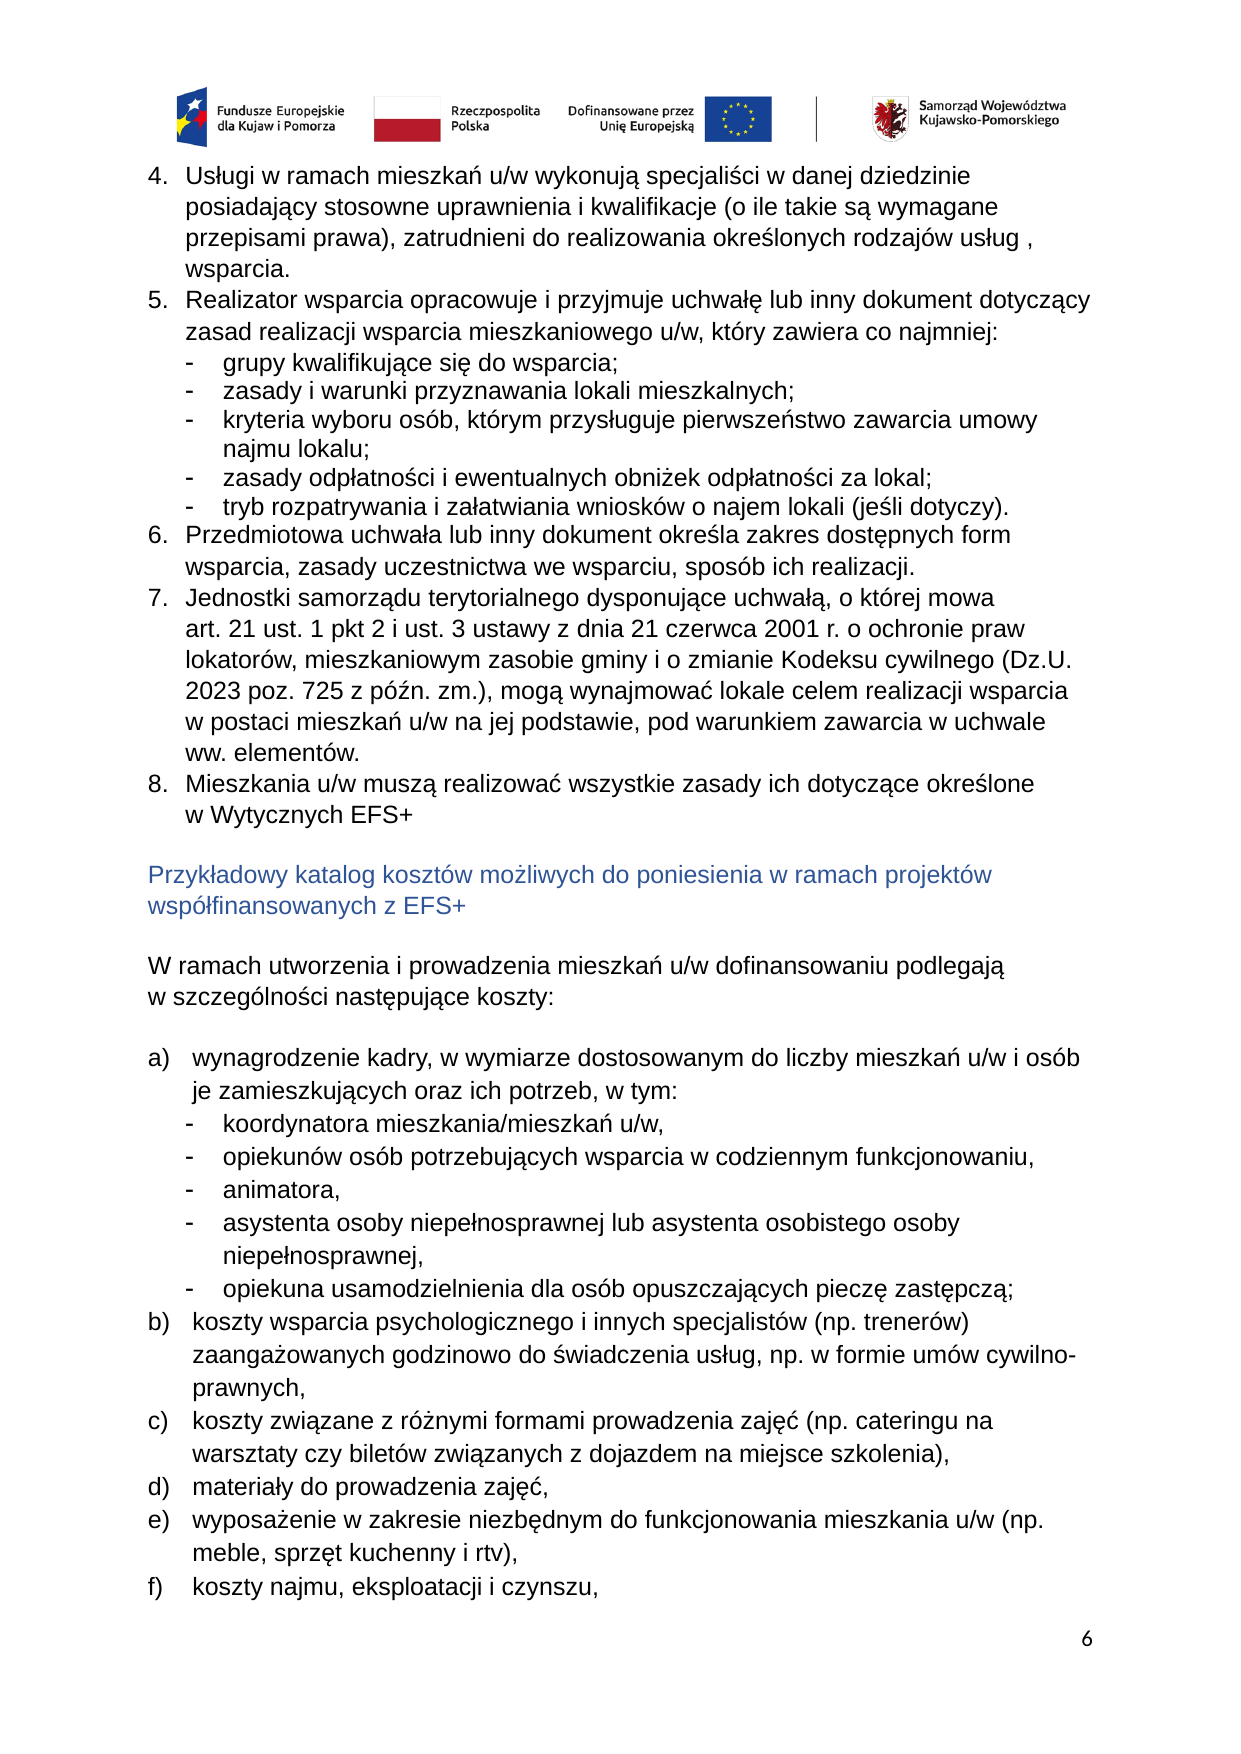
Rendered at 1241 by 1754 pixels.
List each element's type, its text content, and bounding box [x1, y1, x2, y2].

list wynagrodzenie kadry, w wymiarze dostosowanym do liczby mieszkań u/w i osób je zamieszkujących oraz ich potrzeb, w tym: [148, 1043, 1093, 1104]
list koszty najmu, eksploatacji i czynszu, [148, 1571, 1093, 1600]
list Jednostki samorządu terytorialnego dysponujące uchwałą, o której mowa art. 21 ust. 1 pkt 2 i ust. 3 ustawy z dnia 21 czerwca 2001 r. o ochronie praw lokatorów, mieszkaniowym zasobie gminy i o zmianie Kodeksu cywilnego (Dz.U. 2023 poz. 725 z późn. zm.), mogą wynajmować lokale celem realizacji wsparcia w postaci mieszkań u/w na jej podstawie, pod warunkiem zawarcia w uchwale ww. elementów. [148, 583, 1093, 767]
list koordynatora mieszkania/mieszkań u/w, [185, 1109, 1093, 1137]
picture [147, 73, 1093, 162]
list Realizator wsparcia opracowuje i przyjmuje uchwałę lub inny dokument dotyczący zasad realizacji wsparcia mieszkaniowego u/w, który zawiera co najmniej: [148, 285, 1093, 345]
list Mieszkania u/w muszą realizować wszystkie zasady ich dotyczące określone w Wytycznych EFS+ [148, 769, 1093, 829]
list grupy kwalifikujące się do wsparcia; [185, 347, 1093, 376]
list Usługi w ramach mieszkań u/w wykonują specjaliści w danej dziedzinie posiadający stosowne uprawnienia i kwalifikacje (o ile takie są wymagane przepisami prawa), zatrudnieni do realizowania określonych rodzajów usług , wsparcia. [148, 162, 1093, 283]
list materiały do prowadzenia zajęć, [148, 1472, 1093, 1501]
subtitle Przykładowy katalog kosztów możliwych do poniesienia w ramach projektów współfinansowanych z EFS+ [148, 860, 1093, 920]
list opiekunów osób potrzebujących wsparcia w codziennym funkcjonowaniu, [185, 1142, 1093, 1171]
list koszty związane z różnymi formami prowadzenia zajęć (np. cateringu na warsztaty czy biletów związanych z dojazdem na miejsce szkolenia), [148, 1406, 1093, 1468]
list koszty wsparcia psychologicznego i innych specjalistów (np. trenerów) zaangażowanych godzinowo do świadczenia usług, np. w formie umów cywilno-prawnych, [148, 1307, 1093, 1402]
list zasady i warunki przyznawania lokali mieszkalnych; [185, 376, 1093, 405]
list opiekuna usamodzielnienia dla osób opuszczających pieczę zastępczą; [185, 1274, 1093, 1303]
list zasady odpłatności i ewentualnych obniżek odpłatności za lokal; [185, 463, 1093, 492]
list wyposażenie w zakresie niezbędnym do funkcjonowania mieszkania u/w (np. meble, sprzęt kuchenny i rtv), [148, 1505, 1093, 1567]
list kryteria wyboru osób, którym przysługuje pierwszeństwo zawarcia umowy najmu lokalu; [185, 405, 1093, 463]
list tryb rozpatrywania i załatwiania wniosków o najem lokali (jeśli dotyczy). [185, 492, 1093, 521]
list Przedmiotowa uchwała lub inny dokument określa zakres dostępnych form wsparcia, zasady uczestnictwa we wsparciu, sposób ich realizacji. [148, 521, 1093, 580]
text W ramach utworzenia i prowadzenia mieszkań u/w dofinansowaniu podlegają w szczególności następujące koszty: [148, 951, 1093, 1011]
list asystenta osoby niepełnosprawnej lub asystenta osobistego osoby niepełnosprawnej, [185, 1208, 1093, 1270]
list animatora, [185, 1175, 1093, 1204]
